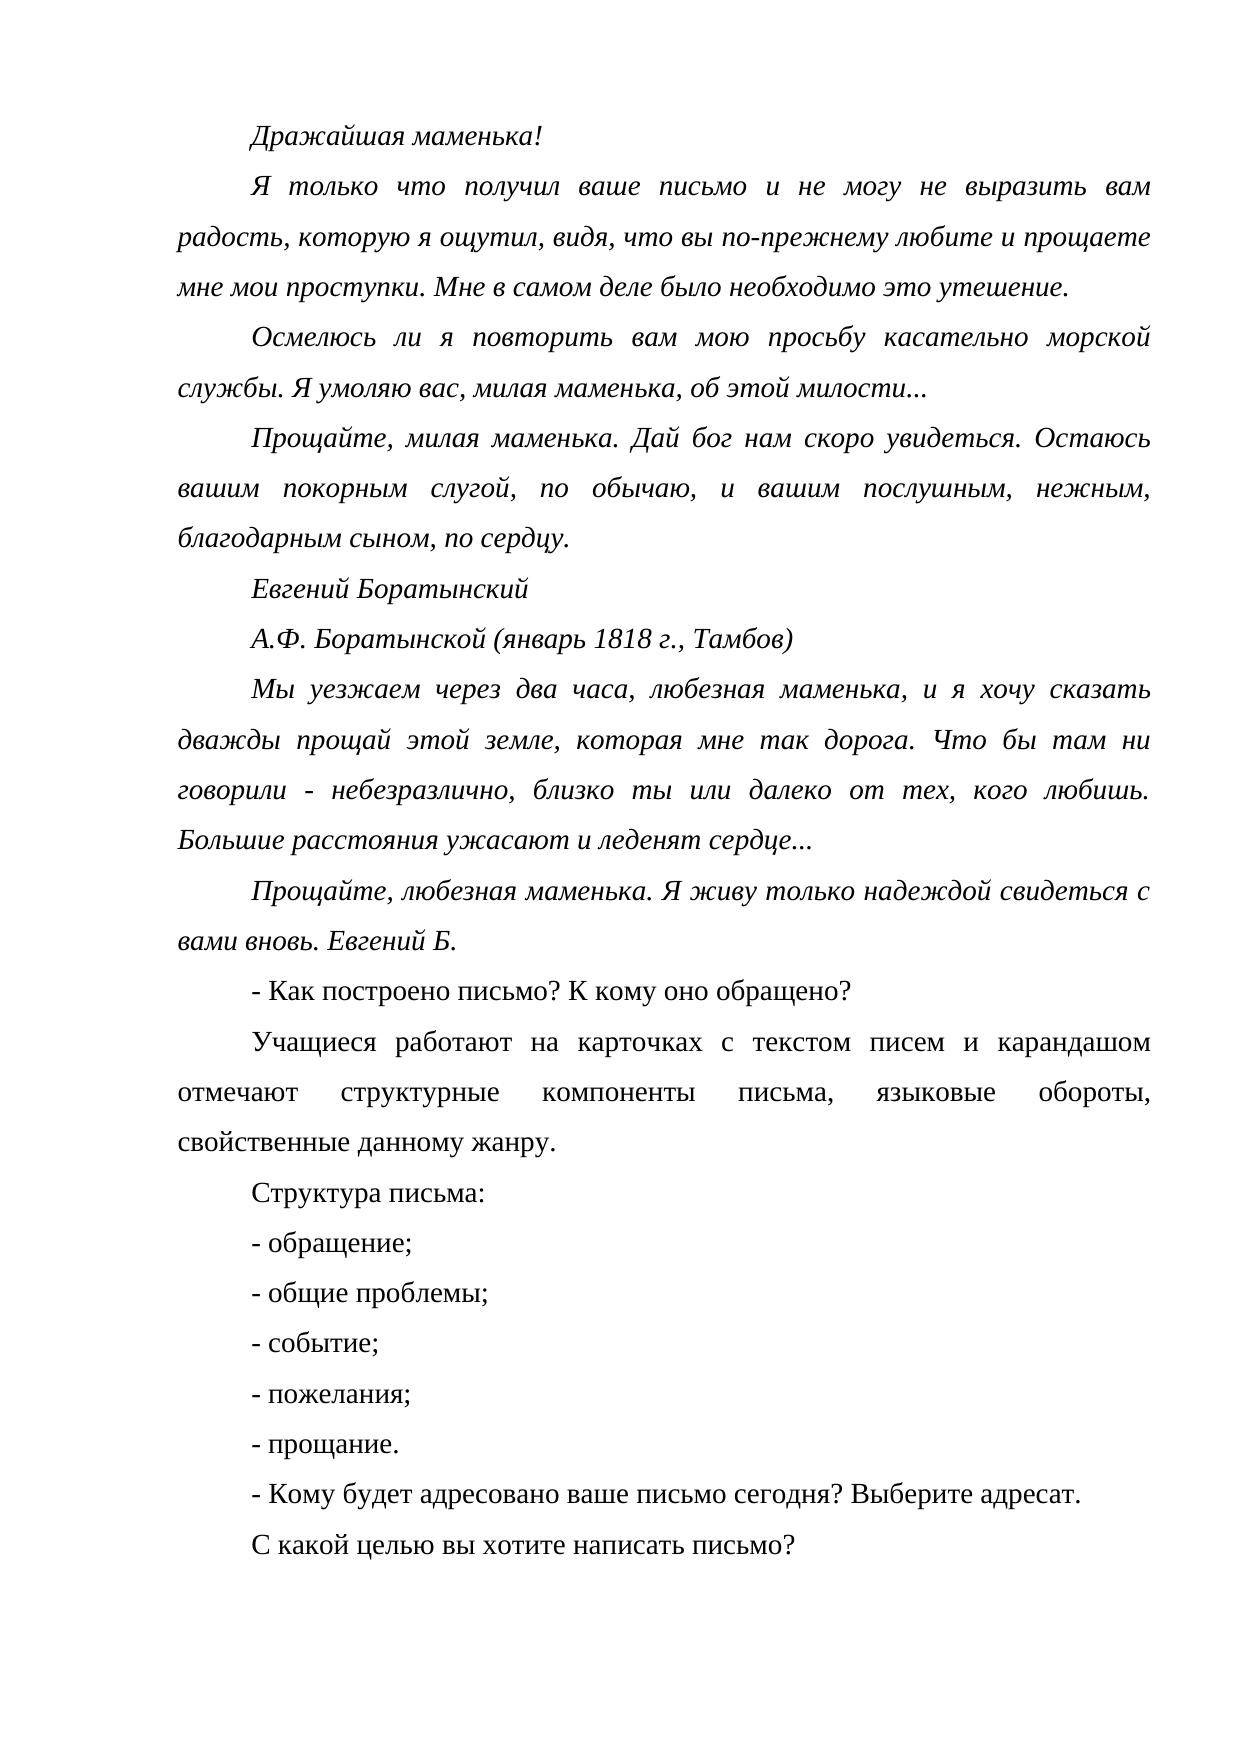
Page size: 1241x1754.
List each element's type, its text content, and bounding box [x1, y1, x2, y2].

text Учащиеся работают на карточках с текстом писем и карандашом отмечают структурные компоненты письма, языковые обороты, свойственные данному жанру. [177, 1024, 1152, 1158]
text - общие проблемы; [177, 1275, 1152, 1309]
text - обращение; [177, 1225, 1152, 1258]
text - событие; [177, 1326, 1152, 1359]
text - пожелания; [177, 1376, 1152, 1409]
text Структура письма: [177, 1175, 1152, 1208]
text Я только что получил ваше письмо и не могу не выразить вам радость, которую я ощутил, видя, что вы по-прежнему любите и прощаете мне мои проступки. Мне в самом деле было необходимо это утешение. [177, 168, 1152, 303]
text Прощайте, милая маменька. Дай бог нам скоро увидеться. Остаюсь вашим покорным слугой, по обычаю, и вашим послушным, нежным, благодарным сыном, по сердцу. [177, 420, 1152, 554]
text - прощание. [177, 1426, 1152, 1460]
text Мы уезжаем через два часа, любезная маменька, и я хочу сказать дважды прощай этой земле, которая мне так дорога. Что бы там ни говорили - небезразлично, близко ты или далеко от тех, кого любишь. Большие расстояния ужасают и леденят сердце... [177, 672, 1152, 856]
text С какой целью вы хотите написать письмо? [177, 1527, 1152, 1560]
text Осмелюсь ли я повторить вам мою просьбу касательно морской службы. Я умоляю вас, милая маменька, об этой милости... [177, 319, 1152, 403]
text - Как построено письмо? К кому оно обращено? [177, 973, 1152, 1007]
text - Кому будет адресовано ваше письмо сегодня? Выберите адресат. [177, 1477, 1152, 1510]
text Прощайте, любезная маменька. Я живу только надеждой свидеться с вами вновь. Евгений Б. [177, 873, 1152, 957]
text Дражайшая маменька! [177, 118, 1152, 152]
subtitle А.Ф. Боратынской (январь 1818 г., Тамбов) [177, 621, 1152, 655]
subtitle Евгений Боратынский [177, 571, 1152, 604]
